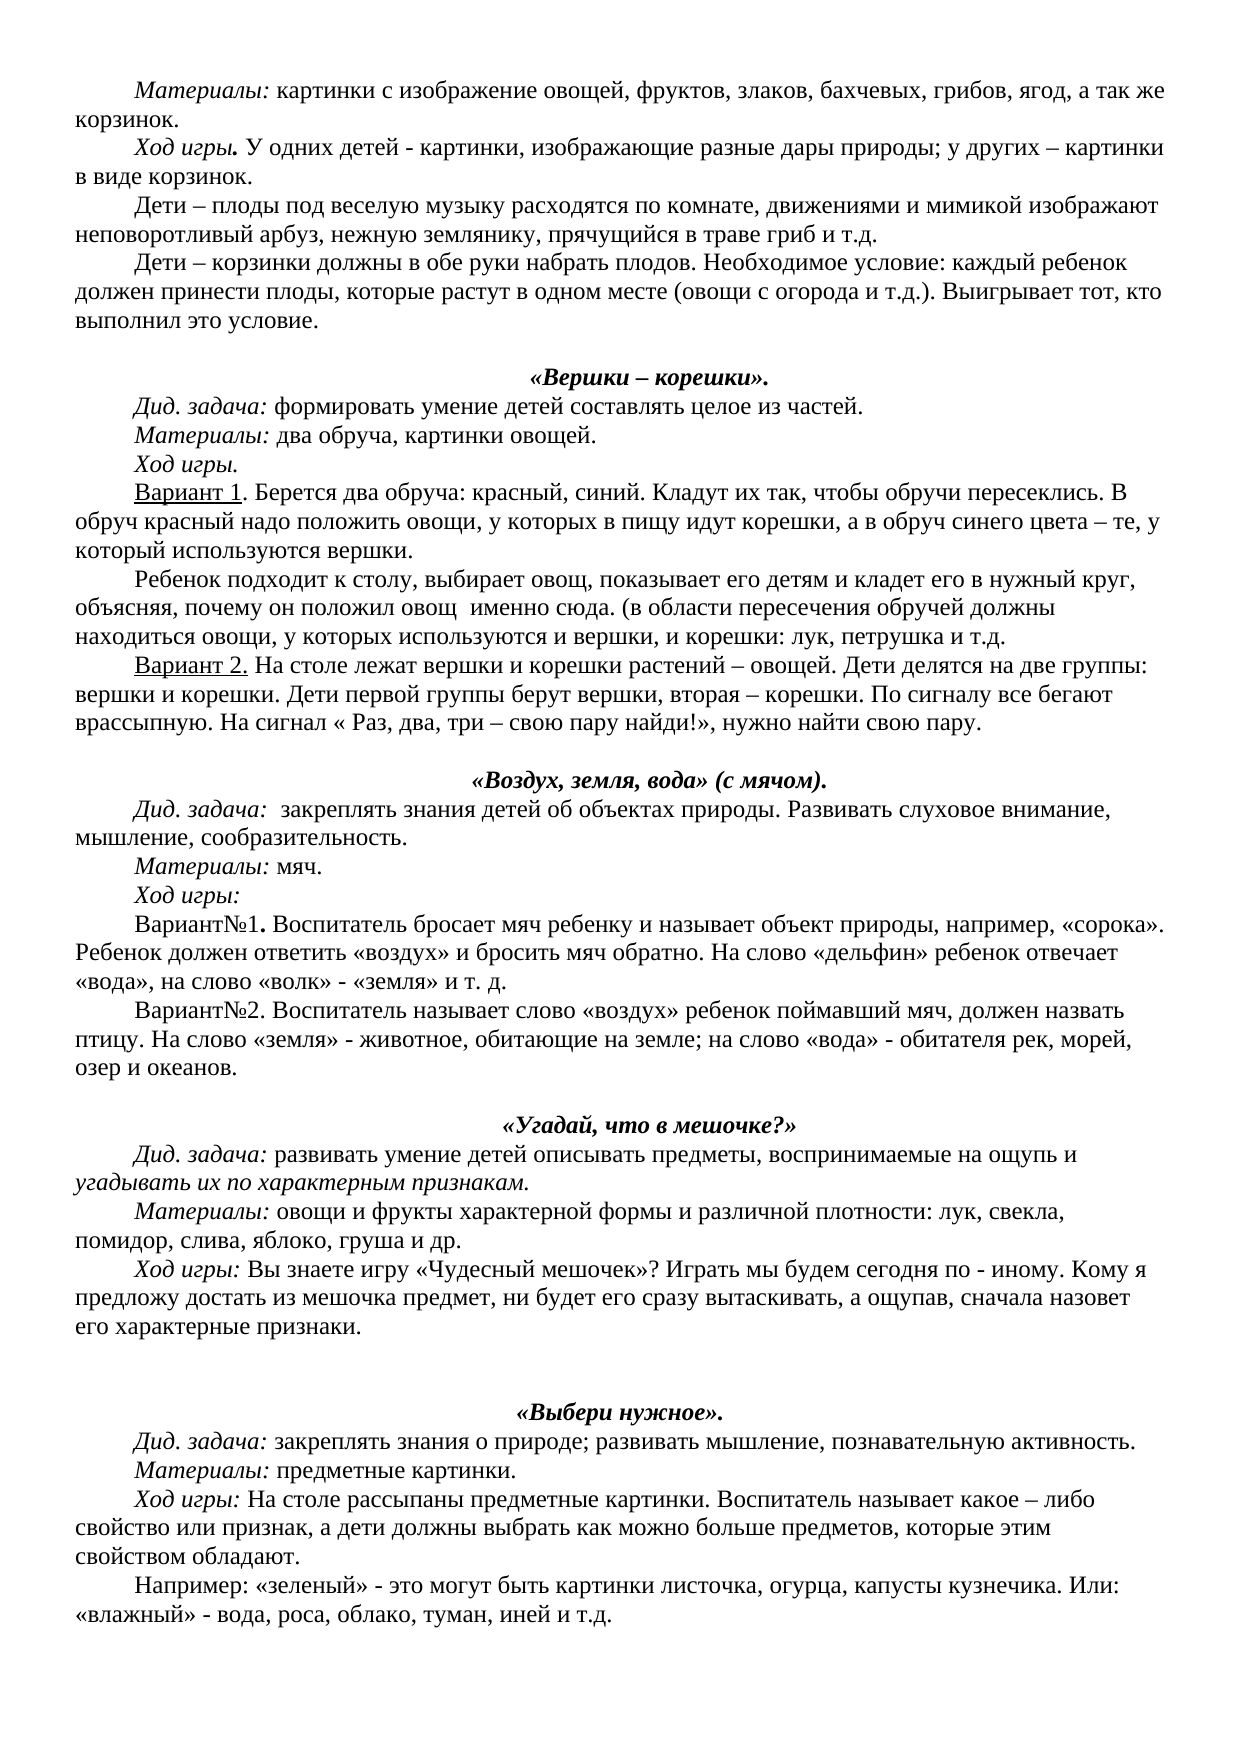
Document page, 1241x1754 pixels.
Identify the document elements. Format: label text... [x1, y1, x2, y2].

text «Выбери нужное». [75, 1397, 1165, 1426]
text Ход игры: [75, 880, 1165, 909]
text Материалы: два обруча, картинки овощей. [75, 420, 1165, 449]
text Ход игры: Вы знаете игру «Чудесный мешочек»? Играть мы будем сегодня по - иному. Кому я предложу достать из мешочка предмет, ни будет его сразу вытаскивать, а ощупав, сначала назовет его характерные признаки. [75, 1254, 1165, 1340]
text Материалы: картинки с изображение овощей, фруктов, злаков, бахчевых, грибов, ягод, а так же корзинок. [75, 75, 1165, 132]
text Материалы: овощи и фрукты характерной формы и различной плотности: лук, свекла, помидор, слива, яблоко, груша и др. [75, 1196, 1165, 1254]
text Дети – корзинки должны в обе руки набрать плодов. Необходимое условие: каждый ребенок должен принести плоды, которые растут в одном месте (овощи с огорода и т.д.). Выигрывает тот, кто выполнил это условие. [75, 247, 1165, 334]
text «Угадай, что в мешочке?» [75, 1110, 1165, 1139]
text Вариант№2. Воспитатель называет слово «воздух» ребенок поймавший мяч, должен назвать птицу. На слово «земля» - животное, обитающие на земле; на слово «вода» - обитателя рек, морей, озер и океанов. [75, 995, 1165, 1081]
text Дид. задача: закреплять знания о природе; развивать мышление, познавательную активность. [75, 1426, 1165, 1455]
text «Воздух, земля, вода» (с мячом). [75, 765, 1165, 794]
text Материалы: мяч. [75, 851, 1165, 880]
text Материалы: предметные картинки. [75, 1455, 1165, 1484]
text Дид. задача: развивать умение детей описывать предметы, воспринимаемые на ощупь и угадывать их по характерным признакам. [75, 1139, 1165, 1196]
text «Вершки – корешки». [75, 362, 1165, 391]
text Ход игры: На столе рассыпаны предметные картинки. Воспитатель называет какое – либо свойство или признак, а дети должны выбрать как можно больше предметов, которые этим свойством обладают. [75, 1484, 1165, 1570]
text Дети – плоды под веселую музыку расходятся по комнате, движениями и мимикой изображают неповоротливый арбуз, нежную землянику, прячущийся в траве гриб и т.д. [75, 190, 1165, 247]
text Вариант 2. На столе лежат вершки и корешки растений – овощей. Дети делятся на две группы: вершки и корешки. Дети первой группы берут вершки, вторая – корешки. По сигналу все бегают врассыпную. На сигнал « Раз, два, три – свою пару найди!», нужно найти свою пару. [75, 650, 1165, 736]
text Дид. задача: формировать умение детей составлять целое из частей. [75, 391, 1165, 420]
text Ребенок подходит к столу, выбирает овощ, показывает его детям и кладет его в нужный круг, объясняя, почему он положил овощ именно сюда. (в области пересечения обручей должны находиться овощи, у которых используются и вершки, и корешки: лук, петрушка и т.д. [75, 564, 1165, 650]
text Вариант 1. Берется два обруча: красный, синий. Кладут их так, чтобы обручи пересеклись. В обруч красный надо положить овощи, у которых в пищу идут корешки, а в обруч синего цвета – те, у который используются вершки. [75, 477, 1165, 564]
text Ход игры. [75, 449, 1165, 477]
text Вариант№1. Воспитатель бросает мяч ребенку и называет объект природы, например, «сорока». Ребенок должен ответить «воздух» и бросить мяч обратно. На слово «дельфин» ребенок отвечает «вода», на слово «волк» - «земля» и т. д. [75, 909, 1165, 995]
text Дид. задача: закреплять знания детей об объектах природы. Развивать слуховое внимание, мышление, сообразительность. [75, 794, 1165, 851]
text Например: «зеленый» - это могут быть картинки листочка, огурца, капусты кузнечика. Или: «влажный» - вода, роса, облако, туман, иней и т.д. [75, 1570, 1165, 1627]
text Ход игры. У одних детей - картинки, изображающие разные дары природы; у других – картинки в виде корзинок. [75, 132, 1165, 190]
